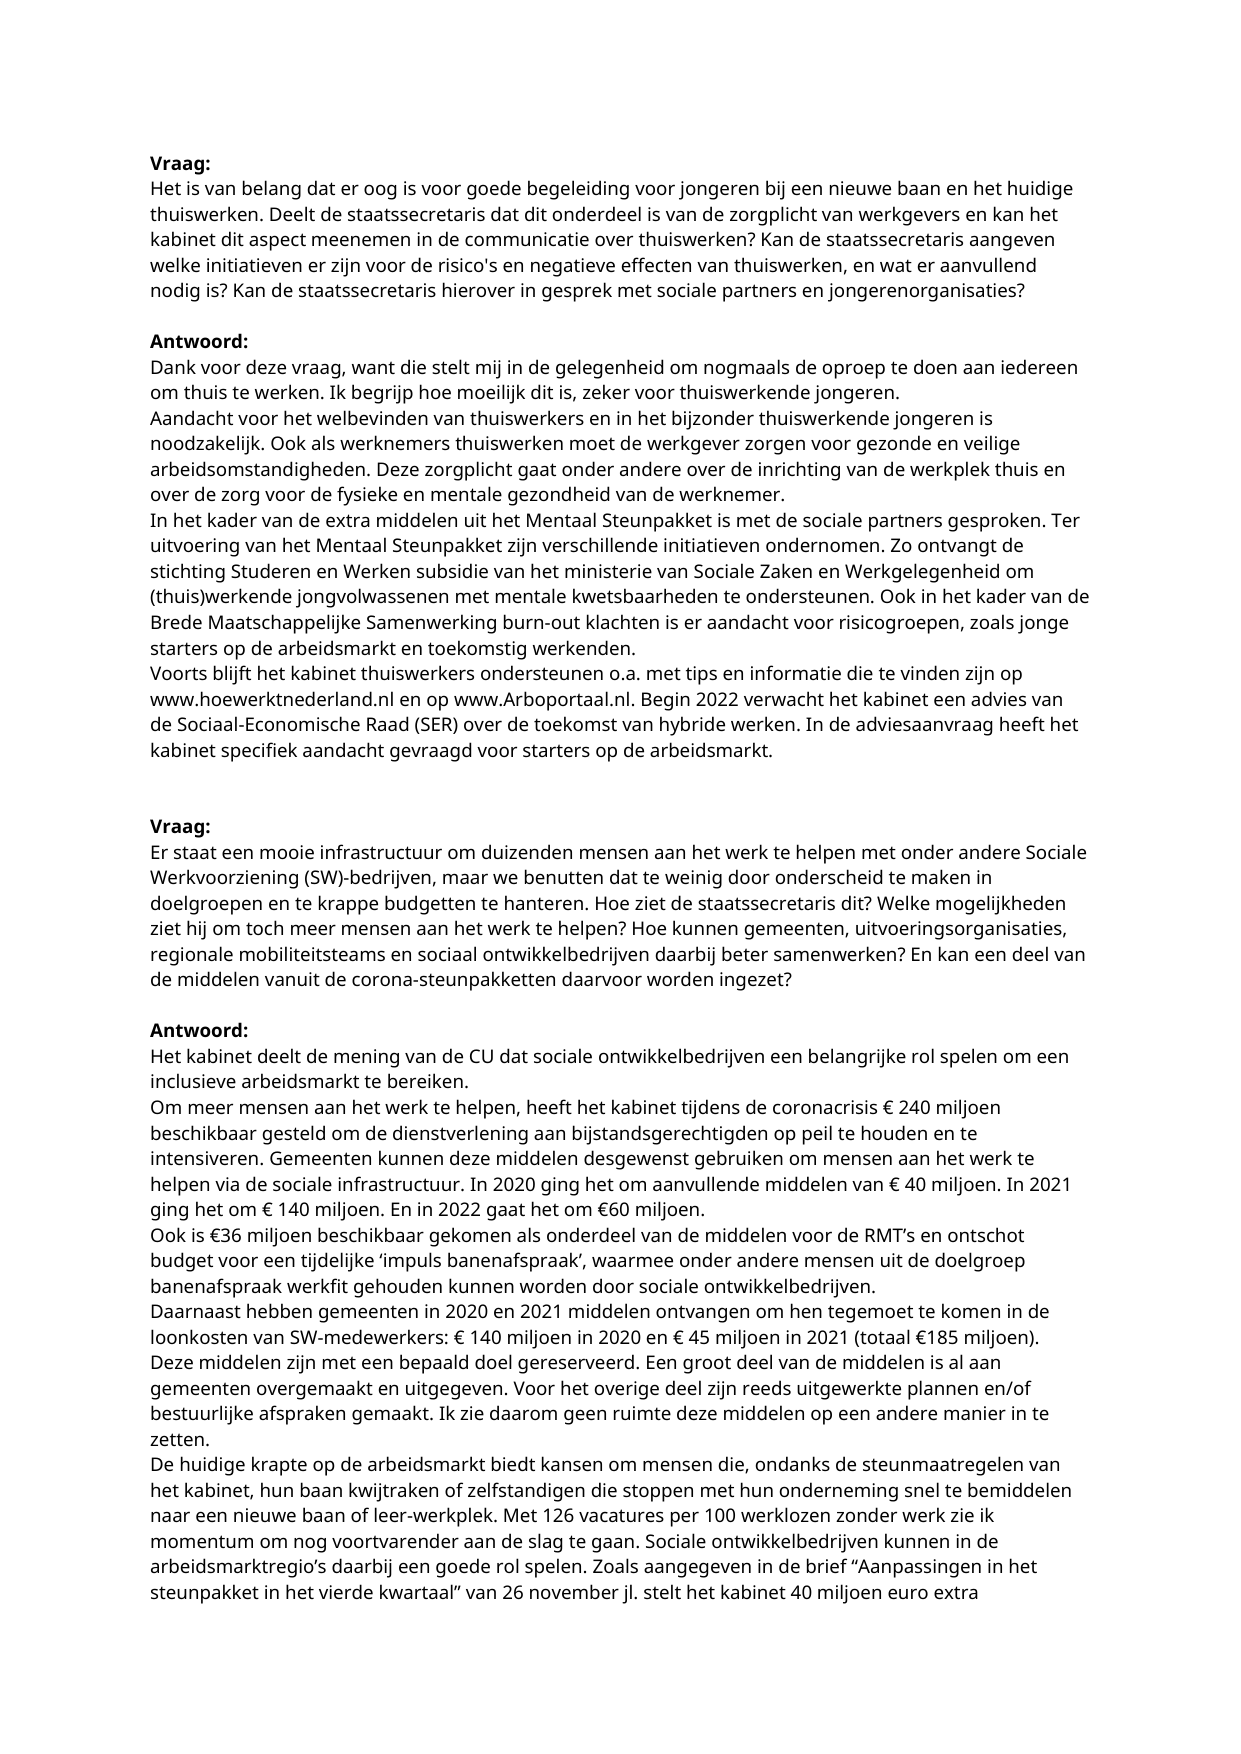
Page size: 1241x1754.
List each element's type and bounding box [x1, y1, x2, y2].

text [150, 150, 1090, 1605]
